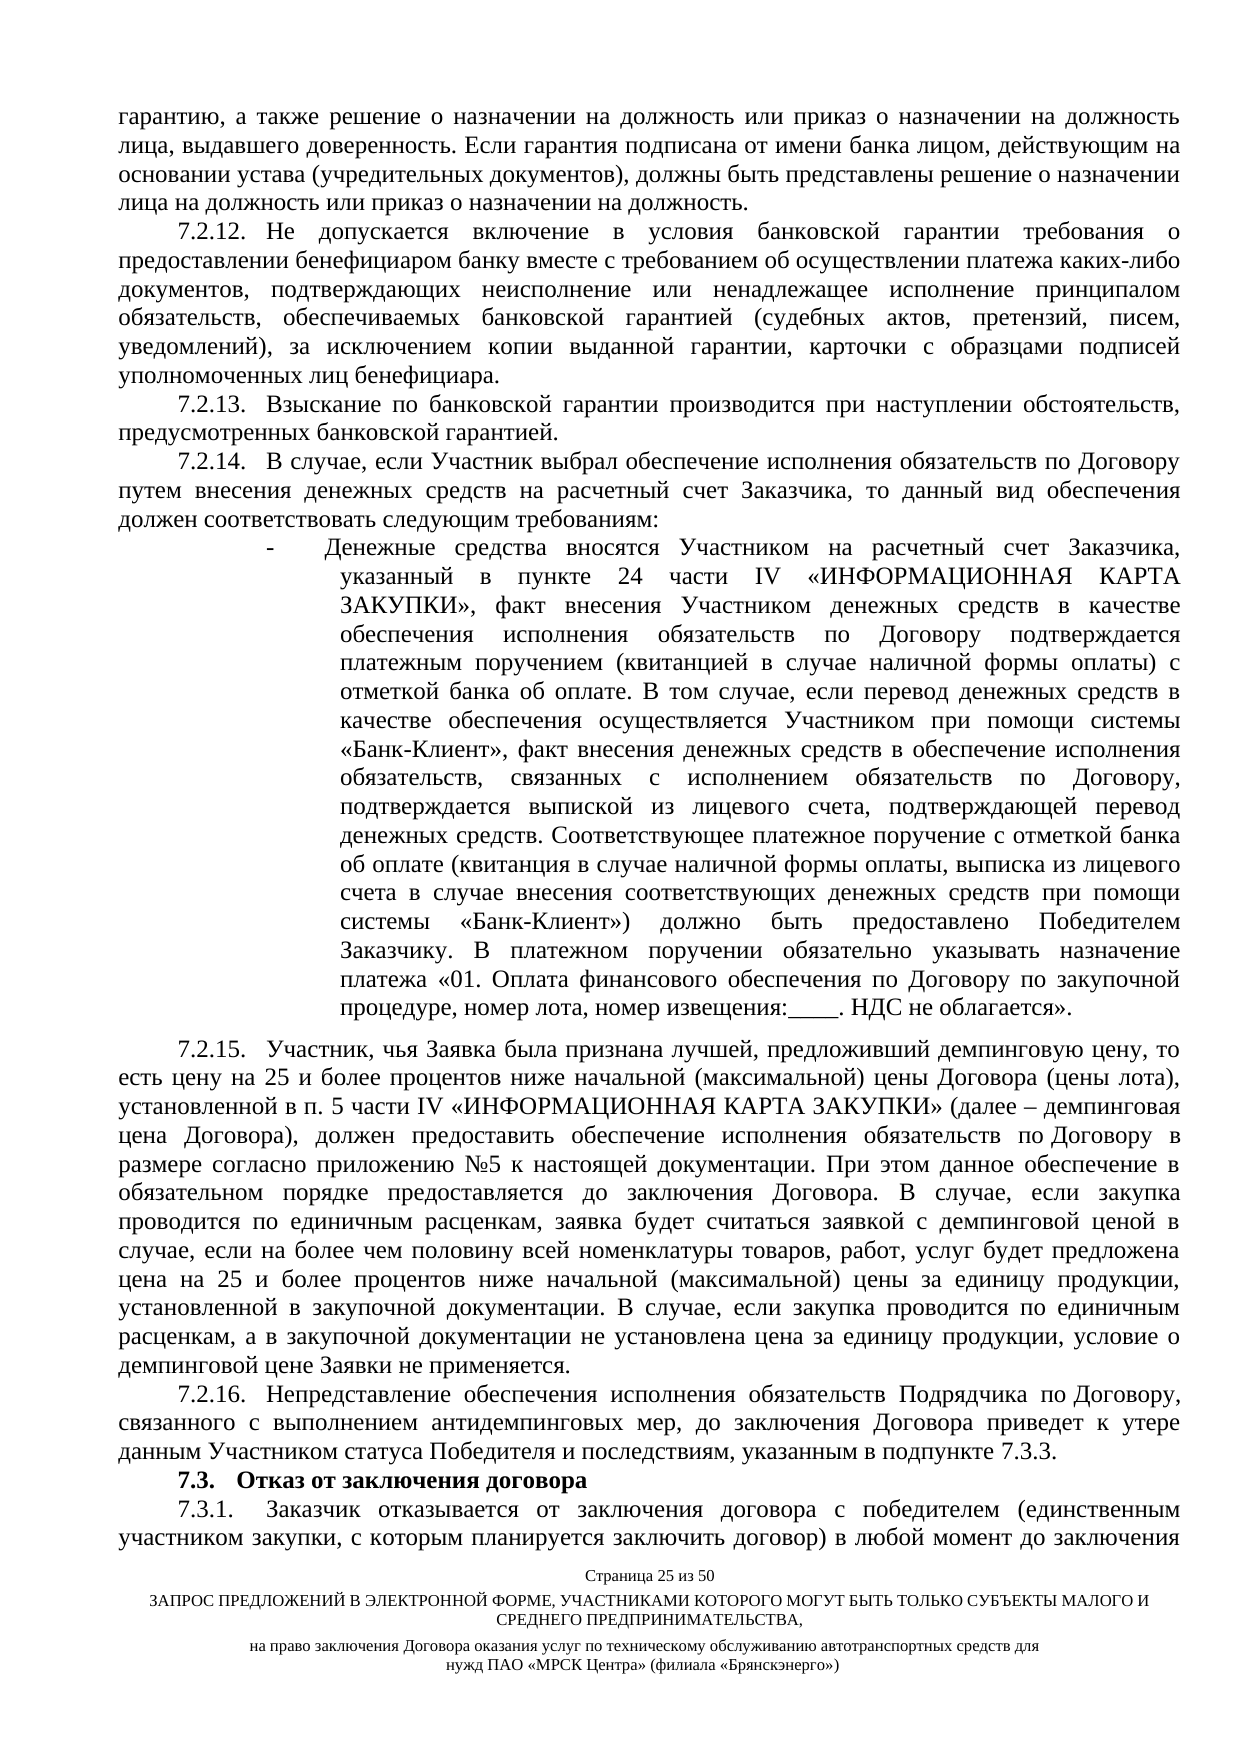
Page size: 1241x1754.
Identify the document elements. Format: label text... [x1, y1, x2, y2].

list Денежные средства вносятся Участником на расчетный счет Заказчика, указанный в пункте 24 части IV «ИНФОРМАЦИОННАЯ КАРТА ЗАКУПКИ», факт внесения Участником денежных средств в качестве обеспечения исполнения обязательств по Договору подтверждается платежным поручением (квитанцией в случае наличной формы оплаты) с отметкой банка об оплате. В том случае, если перевод денежных средств в качестве обеспечения осуществляется Участником при помощи системы «Банк-Клиент», факт внесения денежных средств в обеспечение исполнения обязательств, связанных с исполнением обязательств по Договору, подтверждается выпиской из лицевого счета, подтверждающей перевод денежных средств. Соответствующее платежное поручение с отметкой банка об оплате (квитанция в случае наличной формы оплаты, выписка из лицевого счета в случае внесения соответствующих денежных средств при помощи системы «Банк-Клиент») должно быть предоставлено Победителем Заказчику. В платежном поручении обязательно указывать назначение платежа «01. Оплата финансового обеспечения по Договору по закупочной процедуре, номер лота, номер извещения:____. НДС не облагается». [266, 532, 1181, 1021]
subtitle Участник, чья Заявка была признана лучшей, предложивший демпинговую цену, то есть цену на 25 и более процентов ниже начальной (максимальной) цены Договора (цены лота), установленной в п. 5 части IV «ИНФОРМАЦИОННАЯ КАРТА ЗАКУПКИ» (далее – демпинговая цена Договора), должен предоставить обеспечение исполнения обязательств по Договору в размере согласно приложению №5 к настоящей документации. При этом данное обеспечение в обязательном порядке предоставляется до заключения Договора. В случае, если закупка проводится по единичным расценкам, заявка будет считаться заявкой с демпинговой ценой в случае, если на более чем половину всей номенклатуры товаров, работ, услуг будет предложена цена на 25 и более процентов ниже начальной (максимальной) цены за единицу продукции, установленной в закупочной документации. В случае, если закупка проводится по единичным расценкам, а в закупочной документации не установлена цена за единицу продукции, условие о демпинговой цене Заявки не применяется. [118, 1034, 1181, 1379]
subtitle Непредставление обеспечения исполнения обязательств Подрядчика по Договору, связанного с выполнением антидемпинговых мер, до заключения Договора приведет к утере данным Участником статуса Победителя и последствиям, указанным в подпункте 7.3.3. [118, 1379, 1181, 1465]
list Взыскание по банковской гарантии производится при наступлении обстоятельств, предусмотренных банковской гарантией. [118, 389, 1181, 446]
subtitle Отказ от заключения договора [118, 1465, 1181, 1494]
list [118, 101, 1181, 216]
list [118, 1494, 1181, 1551]
list Не допускается включение в условия банковской гарантии требования о предоставлении бенефициаром банку вместе с требованием об осуществлении платежа каких-либо документов, подтверждающих неисполнение или ненадлежащее исполнение принципалом обязательств, обеспечиваемых банковской гарантией (судебных актов, претензий, писем, уведомлений), за исключением копии выданной гарантии, карточки с образцами подписей уполномоченных лиц бенефициара. [118, 216, 1181, 389]
list В случае, если Участник выбрал обеспечение исполнения обязательств по Договору путем внесения денежных средств на расчетный счет Заказчика, то данный вид обеспечения должен соответствовать следующим требованиям: [118, 446, 1181, 532]
